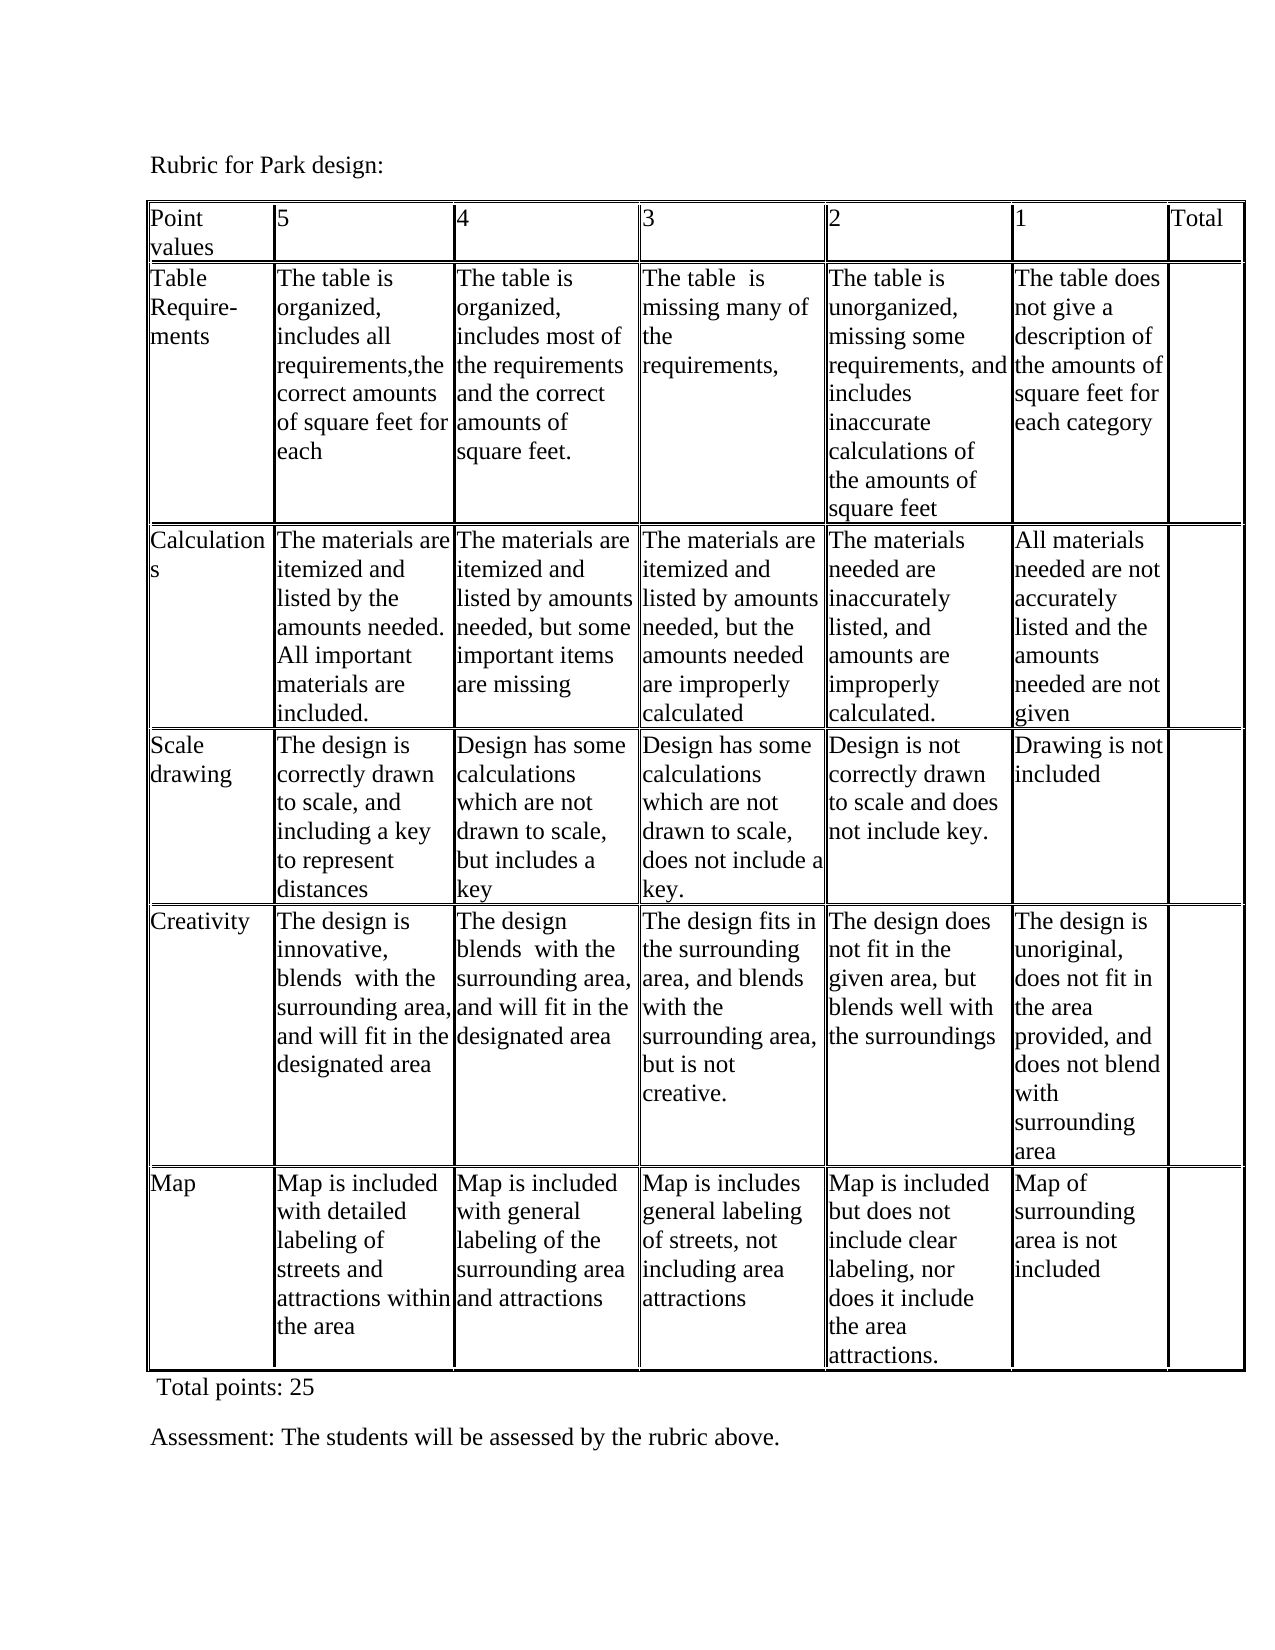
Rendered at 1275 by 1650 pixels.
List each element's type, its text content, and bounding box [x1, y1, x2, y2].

text Total points: 25 [150, 1372, 1125, 1401]
table_header 5 [274, 201, 454, 260]
table_cell Map is included but does not include clear labeling, nor does it include the area attractions. [826, 1168, 1012, 1369]
table_cell Map is included with general labeling of the surrounding area and attractions [454, 1168, 640, 1369]
table_cell The materials are itemized and listed by amounts needed, but some important items are missing [456, 526, 638, 727]
table_cell The table does not give a description of the amounts of square feet for each category [1014, 264, 1167, 522]
table_cell The materials needed are inaccurately listed, and amounts are improperly calculated. [828, 526, 1011, 727]
table_cell [1170, 903, 1244, 1164]
text Assessment: The students will be assessed by the rubric above. [150, 1422, 1125, 1451]
table_cell Map of surrounding area is not included [1012, 1168, 1168, 1369]
table_cell The table is missing many of the requirements, [641, 264, 824, 522]
table_cell [1170, 260, 1244, 522]
table_cell The table is organized, includes all requirements,the correct amounts of square feet for each [276, 264, 453, 522]
table_cell [1168, 1165, 1244, 1369]
table_cell Map is included with detailed labeling of streets and attractions within the area [274, 1168, 454, 1369]
table_cell Drawing is not included [1014, 730, 1167, 902]
table_cell [1170, 522, 1244, 727]
table_cell Map is includes general labeling of streets, not including area attractions [640, 1165, 826, 1369]
table_cell The design fits in the surrounding area, and blends with the surrounding area, but is not creative. [641, 906, 824, 1164]
table_header Total [1168, 203, 1243, 260]
table_cell The design does not fit in the given area, but blends well with the surroundings [828, 906, 1011, 1164]
table_header 3 [640, 201, 826, 260]
table_cell All materials needed are not accurately listed and the amounts needed are not given [1014, 526, 1167, 727]
table_cell The design is correctly drawn to scale, and including a key to represent distances [276, 730, 453, 902]
table_header 2 [826, 201, 1012, 260]
table_cell The design is innovative, blends with the surrounding area, and will fit in the designated area [276, 906, 453, 1164]
table_cell The table is unorganized, missing some requirements, and includes inaccurate calculations of the amounts of square feet [828, 264, 1011, 522]
table_header 4 [454, 203, 640, 260]
table_cell The design blends with the surrounding area, and will fit in the designated area [456, 906, 638, 1164]
table_cell [1168, 727, 1244, 902]
table_cell Design is not correctly drawn to scale and does not include key. [828, 730, 1011, 902]
table_cell The design is unoriginal, does not fit in the area provided, and does not blend with surrounding area [1014, 906, 1167, 1164]
table_cell Creativity [150, 903, 273, 1164]
table_cell The table is organized, includes most of the requirements and the correct amounts of square feet. [456, 264, 638, 522]
table_cell Map [150, 1165, 274, 1369]
table_cell Design has some calculations which are not drawn to scale, but includes a key [456, 730, 638, 902]
text Rubric for Park design: [150, 150, 1125, 179]
table_cell Design has some calculations which are not drawn to scale, does not include a key. [641, 730, 824, 902]
table_cell The materials are itemized and listed by the amounts needed. All important materials are included. [276, 526, 453, 727]
table_cell Calculations [150, 522, 273, 727]
table_header 1 [1012, 201, 1168, 260]
table_cell The materials are itemized and listed by amounts needed, but the amounts needed are improperly calculated [641, 526, 824, 727]
table_cell Scale drawing [148, 727, 274, 902]
table_header Point values [150, 203, 274, 260]
table_cell Table Require- ments [150, 260, 273, 522]
